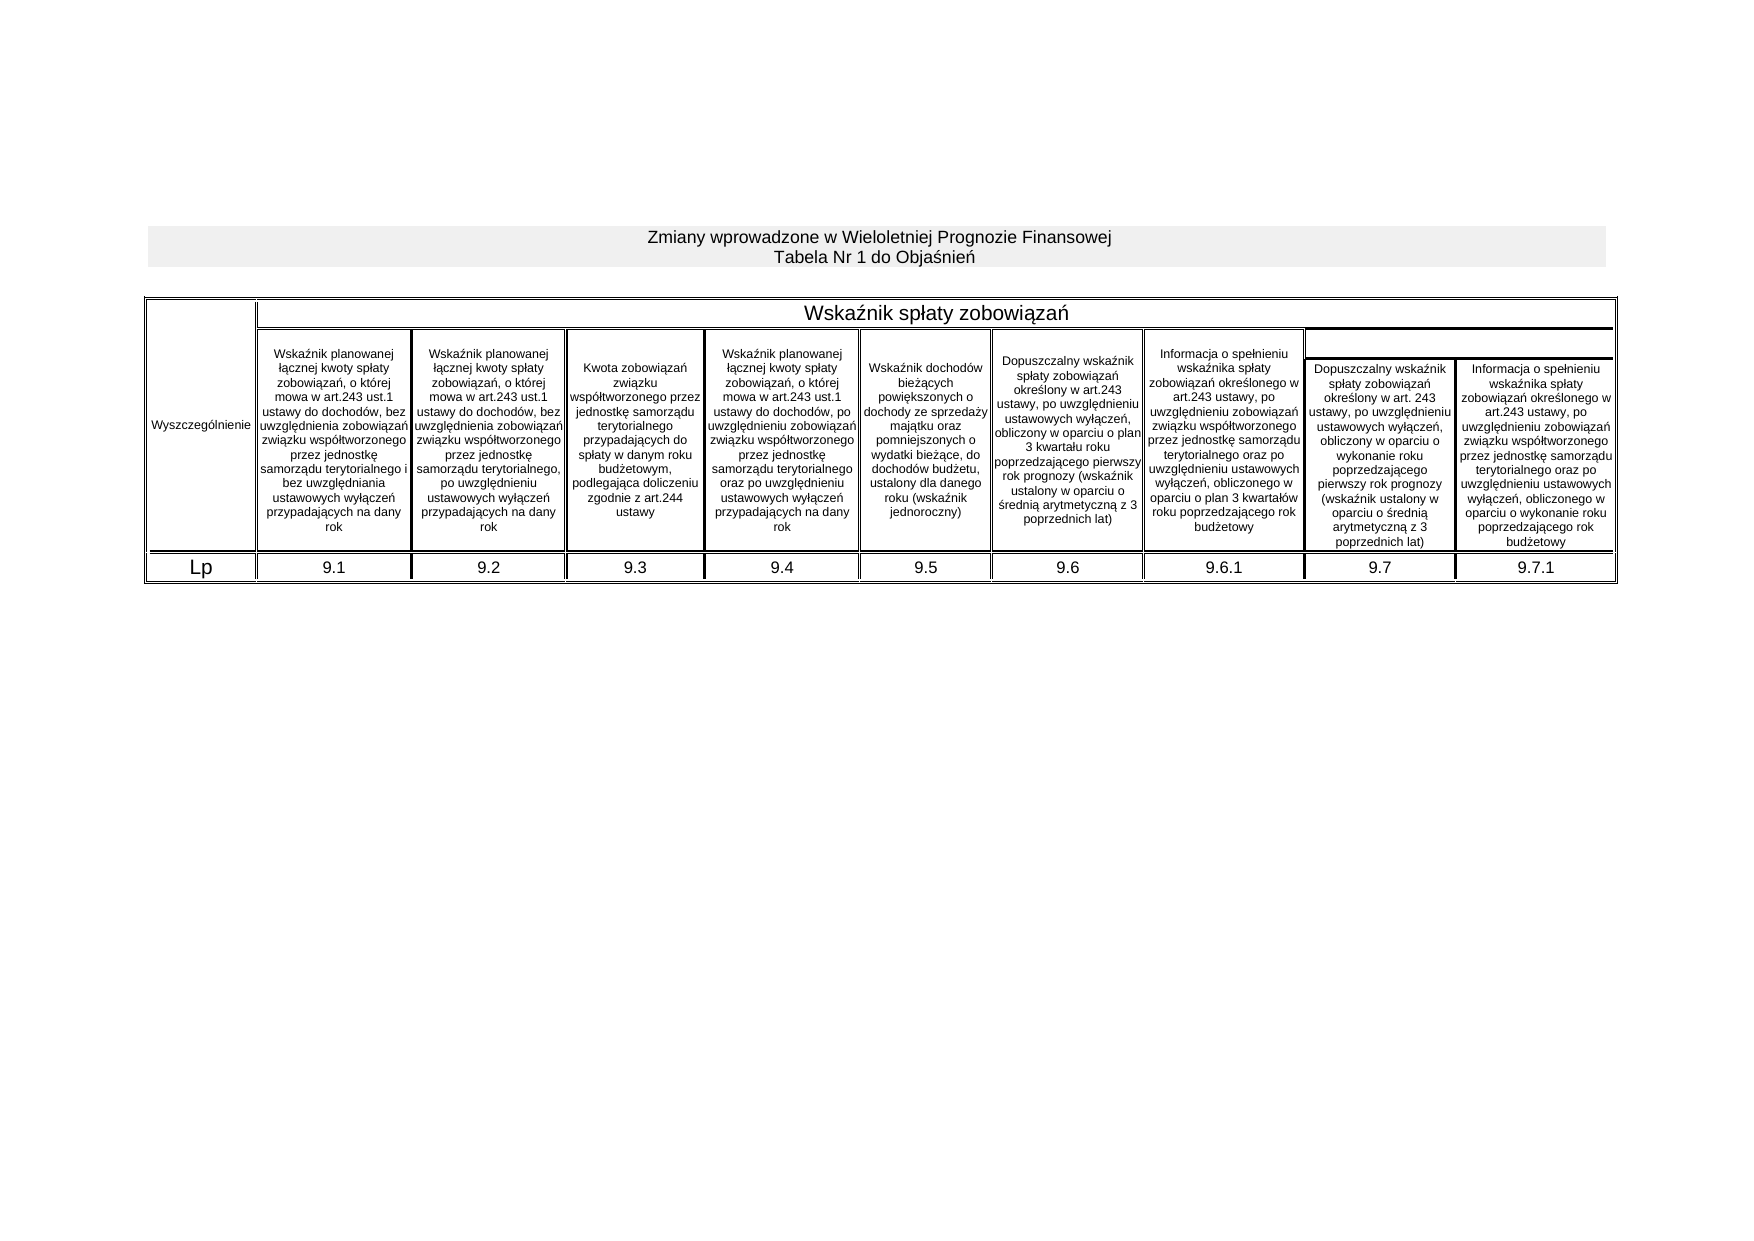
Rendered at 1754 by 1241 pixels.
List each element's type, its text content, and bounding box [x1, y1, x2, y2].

table_cell 9.7.1 [1455, 550, 1615, 581]
table_cell Kwota zobowiązań związku współtworzonego przez jednostkę samorządu terytorialnego przypadających do spłaty w danym roku budżetowym, podlegająca doliczeniu zgodnie z art.244 ustawy [568, 330, 703, 550]
table_cell 9.7 [1304, 554, 1455, 581]
text Zmiany wprowadzone w Wieloletniej Prognozie Finansowej Tabela Nr 1 do Objaśnień [148, 226, 1606, 267]
table_cell Informacja o spełnieniu wskaźnika spłaty zobowiązań określonego w art.243 ustawy, po uwzględnieniu zobowiązań związku współtworzonego przez jednostkę samorządu terytorialnego oraz po uwzględnieniu ustawowych wyłączeń, obliczonego w oparciu o plan 3 kwartałów roku poprzedzającego rok budżetowy [1145, 330, 1303, 550]
table_cell Informacja o spełnieniu wskaźnika spłaty zobowiązań określonego w art.243 ustawy, po uwzględnieniu zobowiązań związku współtworzonego przez jednostkę samorządu terytorialnego oraz po uwzględnieniu ustawowych wyłączeń, obliczonego w oparciu o wykonanie roku poprzedzającego rok budżetowy [1457, 357, 1615, 550]
table_cell 9.4 [704, 554, 859, 581]
table_cell Wskaźnik planowanej łącznej kwoty spłaty zobowiązań, o której mowa w art.243 ust.1 ustawy do dochodów, po uwzględnieniu zobowiązań związku współtworzonego przez jednostkę samorządu terytorialnego oraz po uwzględnieniu ustawowych wyłączeń przypadających na dany rok [706, 330, 858, 550]
table_cell [1455, 327, 1615, 357]
table_cell Dopuszczalny wskaźnik spłaty zobowiązań określony w art.243 ustawy, po uwzględnieniu ustawowych wyłączeń, obliczony w oparciu o plan 3 kwartału roku poprzedzającego pierwszy rok prognozy (wskaźnik ustalony w oparciu o średnią arytmetyczną z 3 poprzednich lat) [993, 330, 1142, 550]
table_cell Wskaźnik dochodów bieżących powiększonych o dochody ze sprzedaży majątku oraz pomniejszonych o wydatki bieżące, do dochodów budżetu, ustalony dla danego roku (wskaźnik jednoroczny) [861, 330, 990, 550]
table_cell [1306, 330, 1455, 357]
table_cell 9.5 [860, 554, 992, 581]
table_header Wskaźnik spłaty zobowiązań [256, 300, 1615, 327]
table_cell 9.6.1 [1144, 554, 1304, 581]
table_header Wyszczególnienie [147, 300, 256, 550]
table_cell 9.3 [566, 554, 704, 581]
table_cell Dopuszczalny wskaźnik spłaty zobowiązań określony w art. 243 ustawy, po uwzględnieniu ustawowych wyłączeń, obliczony w oparciu o wykonanie roku poprzedzającego pierwszy rok prognozy (wskaźnik ustalony w oparciu o średnią arytmetyczną z 3 poprzednich lat) [1306, 360, 1454, 550]
table_cell Lp [147, 550, 256, 581]
table_cell Wskaźnik planowanej łącznej kwoty spłaty zobowiązań, o której mowa w art.243 ust.1 ustawy do dochodów, bez uwzględnienia zobowiązań związku współtworzonego przez jednostkę samorządu terytorialnego i bez uwzględniania ustawowych wyłączeń przypadających na dany rok [258, 330, 410, 550]
table_cell Wskaźnik planowanej łącznej kwoty spłaty zobowiązań, o której mowa w art.243 ust.1 ustawy do dochodów, bez uwzględnienia zobowiązań związku współtworzonego przez jednostkę samorządu terytorialnego, po uwzględnieniu ustawowych wyłączeń przypadających na dany rok [413, 330, 564, 550]
table_cell 9.6 [992, 554, 1144, 581]
table_cell 9.1 [256, 554, 411, 581]
table_cell 9.2 [411, 550, 566, 581]
